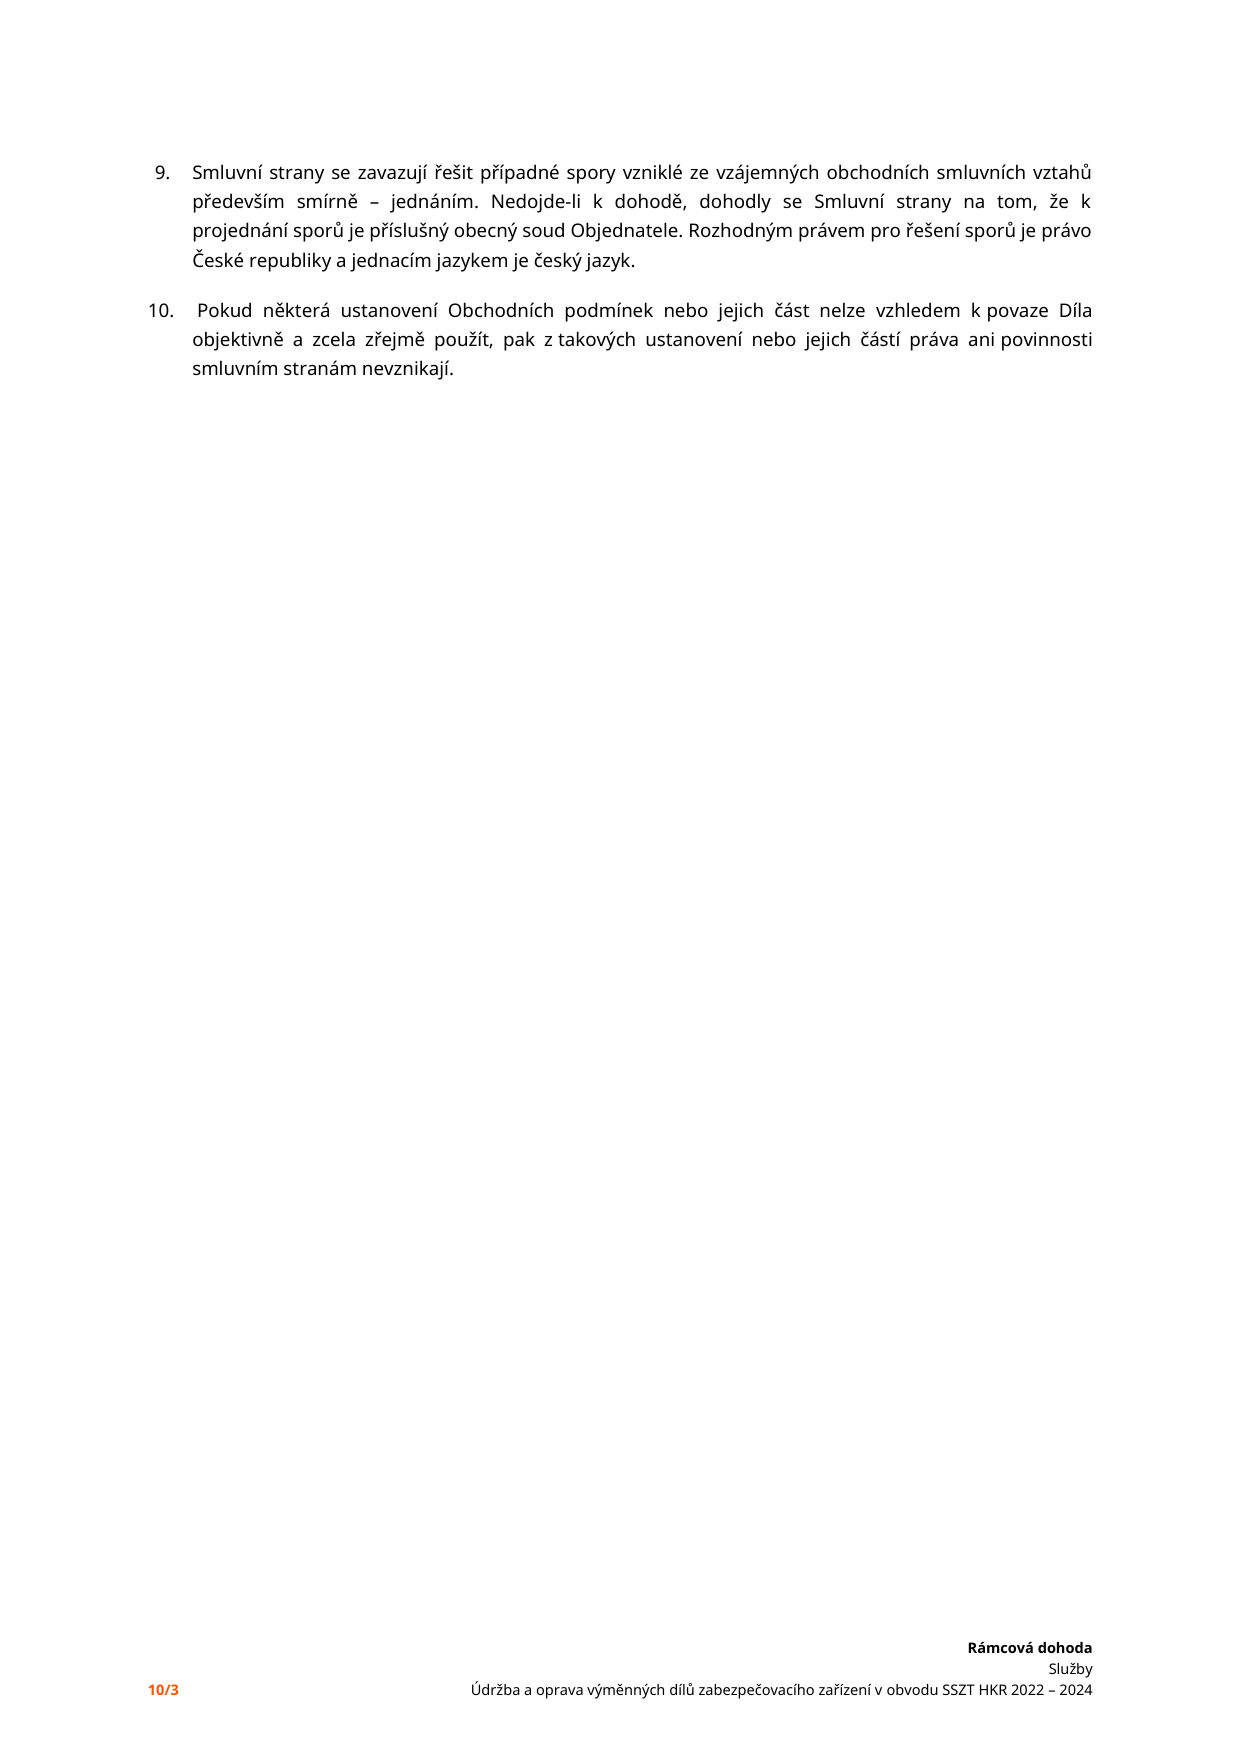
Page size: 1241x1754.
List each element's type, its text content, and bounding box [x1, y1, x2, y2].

list Smluvní strany se zavazují řešit případné spory vzniklé ze vzájemných obchodních smluvních vztahů především smírně – jednáním. Nedojde-li k dohodě, dohodly se Smluvní strany na tom, že k projednání sporů je příslušný obecný soud Objednatele. Rozhodným právem pro řešení sporů je právo České republiky a jednacím jazykem je český jazyk. [154, 159, 1093, 272]
list Pokud některá ustanovení Obchodních podmínek nebo jejich část nelze vzhledem k povaze Díla objektivně a zcela zřejmě použít, pak z takových ustanovení nebo jejich částí práva ani povinnosti smluvním stranám nevznikají. [148, 297, 1093, 381]
